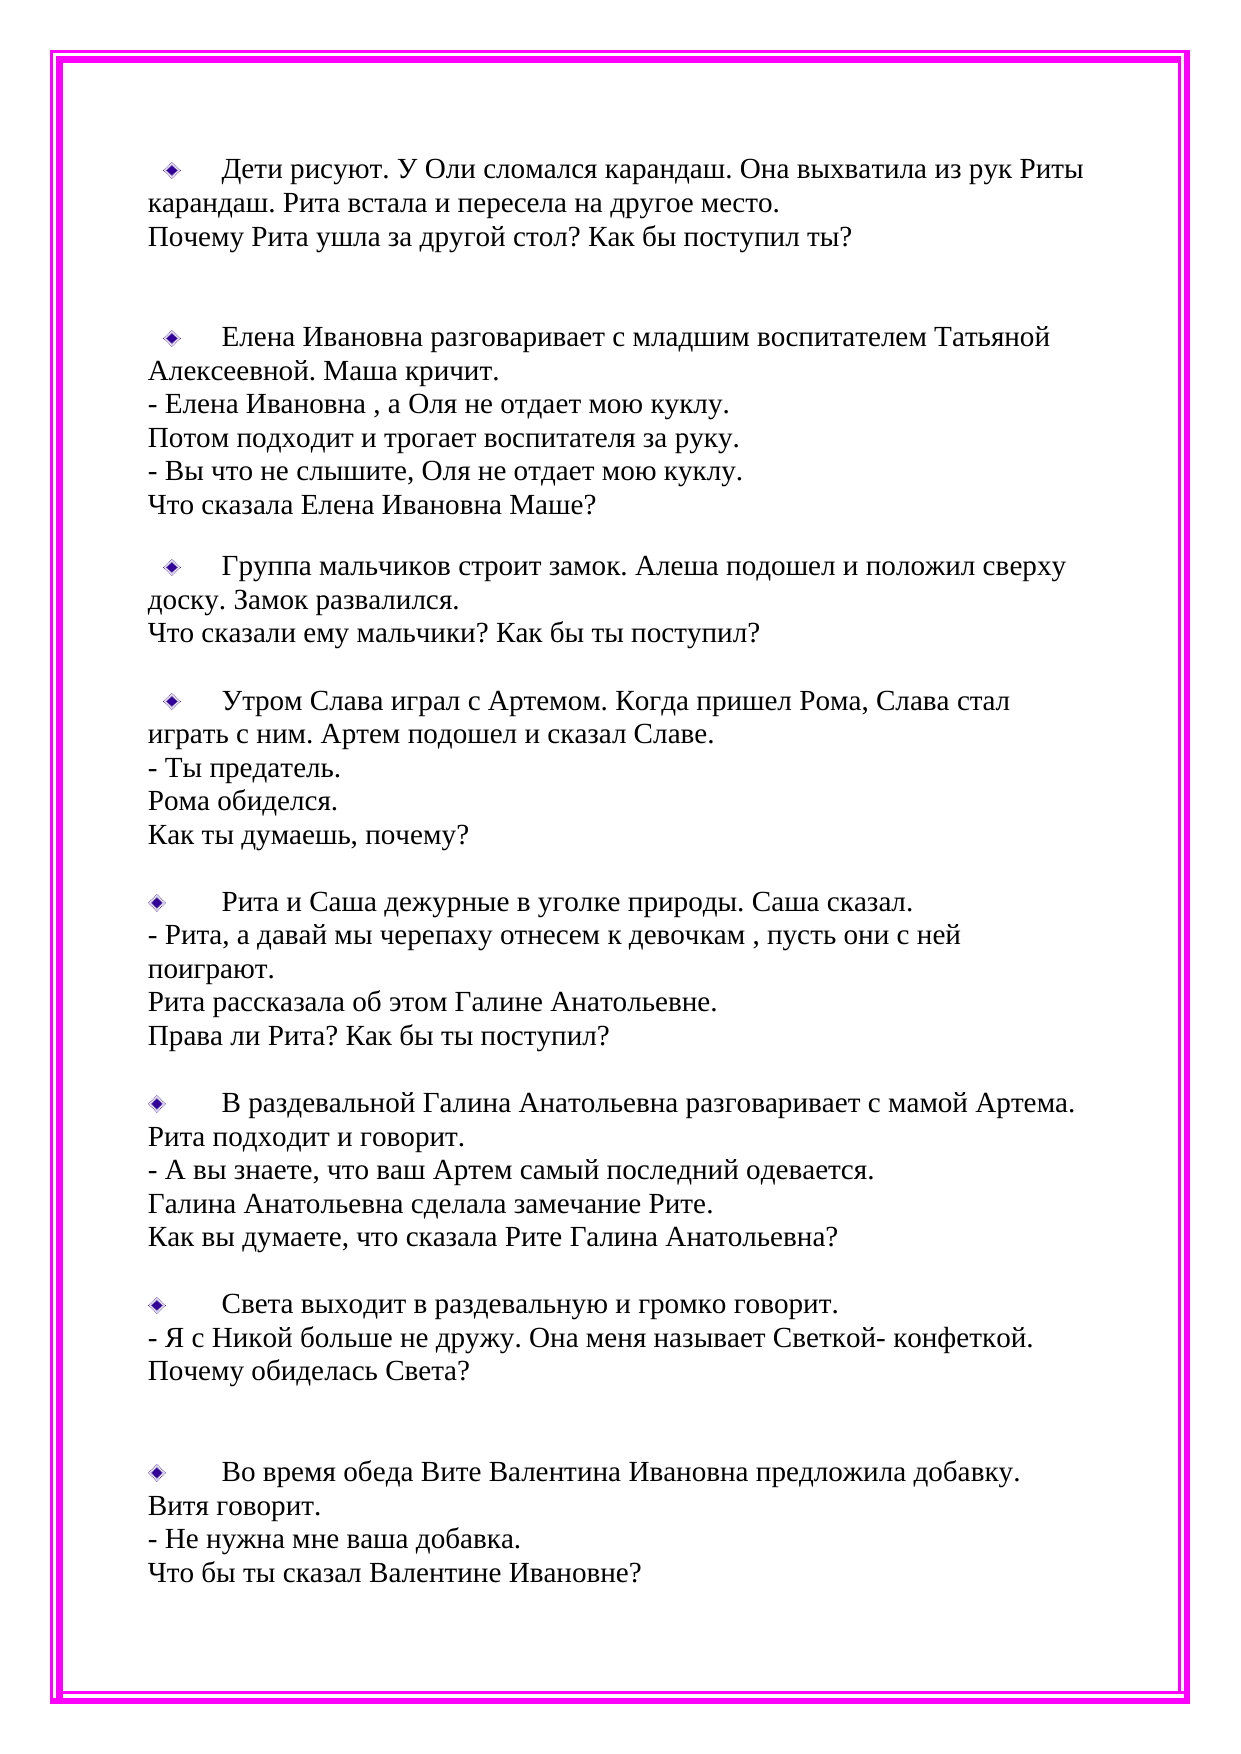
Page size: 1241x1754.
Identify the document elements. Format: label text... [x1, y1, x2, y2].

list Группа мальчиков строит замок. Алеша подошел и положил сверху доску. Замок развалился. Что сказали ему мальчики? Как бы ты поступил? [148, 548, 1093, 649]
picture [163, 559, 181, 576]
list Во время обеда Вите Валентина Ивановна предложила добавку. Витя говорит. - Не нужна мне ваша добавка. Что бы ты сказал Валентине Ивановне? [148, 1454, 1093, 1588]
list Дети рисуют. У Оли сломался карандаш. Она выхватила из рук Риты карандаш. Рита встала и пересела на другое место. Почему Рита ушла за другой стол? Как бы поступил ты? [148, 152, 1093, 252]
picture [148, 1095, 166, 1113]
list Утром Слава играл с Артемом. Когда пришел Рома, Слава стал играть с ним. Артем подошел и сказал Славе. - Ты предатель. Рома обиделся. Как ты думаешь, почему? [148, 683, 1093, 850]
list Рита и Саша дежурные в уголке природы. Саша сказал. - Рита, а давай мы черепаху отнесем к девочкам , пусть они с ней поиграют. Рита рассказала об этом Галине Анатольевне. Права ли Рита? Как бы ты поступил? [148, 884, 1093, 1052]
picture [148, 894, 166, 912]
picture [148, 1297, 166, 1314]
list Елена Ивановна разговаривает с младшим воспитателем Татьяной Алексеевной. Маша кричит. - Елена Ивановна , а Оля не отдает мою куклу. Потом подходит и трогает воспитателя за руку. - Вы что не слышите, Оля не отдает мою куклу. Что сказала Елена Ивановна Маше? [148, 319, 1093, 548]
picture [163, 693, 181, 710]
picture [163, 330, 181, 347]
list Света выходит в раздевальную и громко говорит. - Я с Никой больше не дружу. Она меня называет Светкой- конфеткой. Почему обиделась Света? [148, 1286, 1093, 1387]
picture [148, 1464, 166, 1482]
picture [163, 162, 181, 179]
list В раздевальной Галина Анатольевна разговаривает с мамой Артема. Рита подходит и говорит. - А вы знаете, что ваш Артем самый последний одевается. Галина Анатольевна сделала замечание Рите. Как вы думаете, что сказала Рите Галина Анатольевна? [148, 1085, 1093, 1253]
